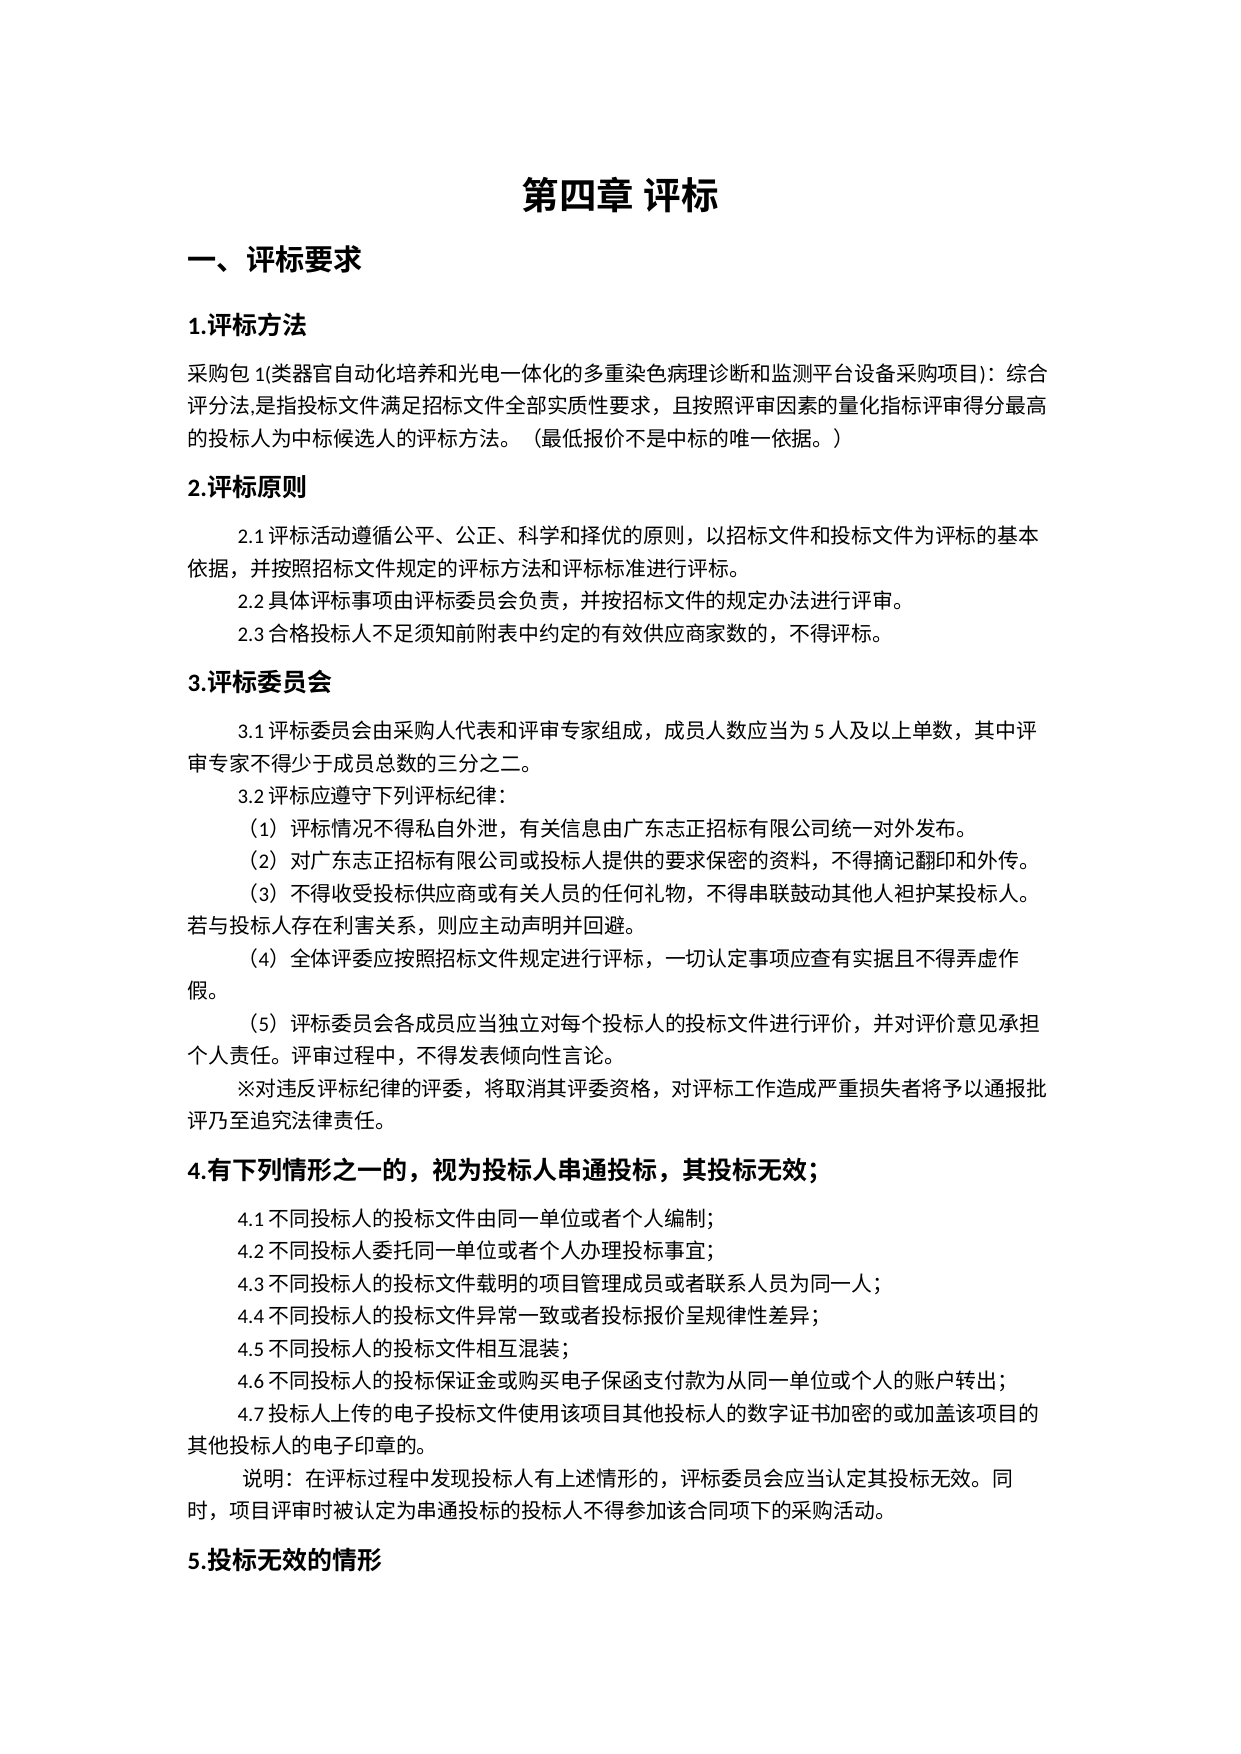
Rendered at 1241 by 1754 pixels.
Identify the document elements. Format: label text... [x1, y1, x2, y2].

text 2.2具体评标事项由评标委员会负责，并按招标文件的规定办法进行评审。 [187, 584, 1053, 617]
text 2.评标原则 [187, 454, 1053, 519]
text 一、评标要求 [187, 227, 1053, 292]
text 4.3不同投标人的投标文件载明的项目管理成员或者联系人员为同一人； [187, 1267, 1053, 1299]
text 说明：在评标过程中发现投标人有上述情形的，评标委员会应当认定其投标无效。同时，项目评审时被认定为串通投标的投标人不得参加该合同项下的采购活动。 [187, 1462, 1053, 1527]
text 3.1评标委员会由采购人代表和评审专家组成，成员人数应当为5人及以上单数，其中评审专家不得少于成员总数的三分之二。 [187, 714, 1053, 779]
text 采购包1(类器官自动化培养和光电一体化的多重染色病理诊断和监测平台设备采购项目)：综合评分法,是指投标文件满足招标文件全部实质性要求，且按照评审因素的量化指标评审得分最高的投标人为中标候选人的评标方法。（最低报价不是中标的唯一依据。） [187, 357, 1053, 454]
text （2）对广东志正招标有限公司或投标人提供的要求保密的资料，不得摘记翻印和外传。 [187, 844, 1053, 877]
text （5）评标委员会各成员应当独立对每个投标人的投标文件进行评价，并对评价意见承担个人责任。评审过程中，不得发表倾向性言论。 [187, 1007, 1053, 1072]
text （1）评标情况不得私自外泄，有关信息由广东志正招标有限公司统一对外发布。 [187, 812, 1053, 844]
text 4.7投标人上传的电子投标文件使用该项目其他投标人的数字证书加密的或加盖该项目的其他投标人的电子印章的。 [187, 1397, 1053, 1462]
text 5.投标无效的情形 [187, 1527, 1053, 1592]
text （3）不得收受投标供应商或有关人员的任何礼物，不得串联鼓动其他人袒护某投标人。若与投标人存在利害关系，则应主动声明并回避。 [187, 877, 1053, 942]
text ※对违反评标纪律的评委，将取消其评委资格，对评标工作造成严重损失者将予以通报批评乃至追究法律责任。 [187, 1072, 1053, 1137]
text （4）全体评委应按照招标文件规定进行评标，一切认定事项应查有实据且不得弄虚作假。 [187, 942, 1053, 1007]
text 2.3合格投标人不足须知前附表中约定的有效供应商家数的，不得评标。 [187, 617, 1053, 649]
text 第四章 评标 [187, 162, 1053, 227]
text 3.2评标应遵守下列评标纪律： [187, 779, 1053, 812]
text 3.评标委员会 [187, 649, 1053, 714]
text 4.4不同投标人的投标文件异常一致或者投标报价呈规律性差异； [187, 1299, 1053, 1332]
text 4.1不同投标人的投标文件由同一单位或者个人编制； [187, 1202, 1053, 1234]
text 4.2不同投标人委托同一单位或者个人办理投标事宜； [187, 1234, 1053, 1267]
text 4.5不同投标人的投标文件相互混装； [187, 1332, 1053, 1364]
text 4.6不同投标人的投标保证金或购买电子保函支付款为从同一单位或个人的账户转出； [187, 1364, 1053, 1397]
text 2.1评标活动遵循公平、公正、科学和择优的原则，以招标文件和投标文件为评标的基本依据，并按照招标文件规定的评标方法和评标标准进行评标。 [187, 519, 1053, 584]
text 4.有下列情形之一的，视为投标人串通投标，其投标无效； [187, 1137, 1053, 1202]
text 1.评标方法 [187, 292, 1053, 357]
